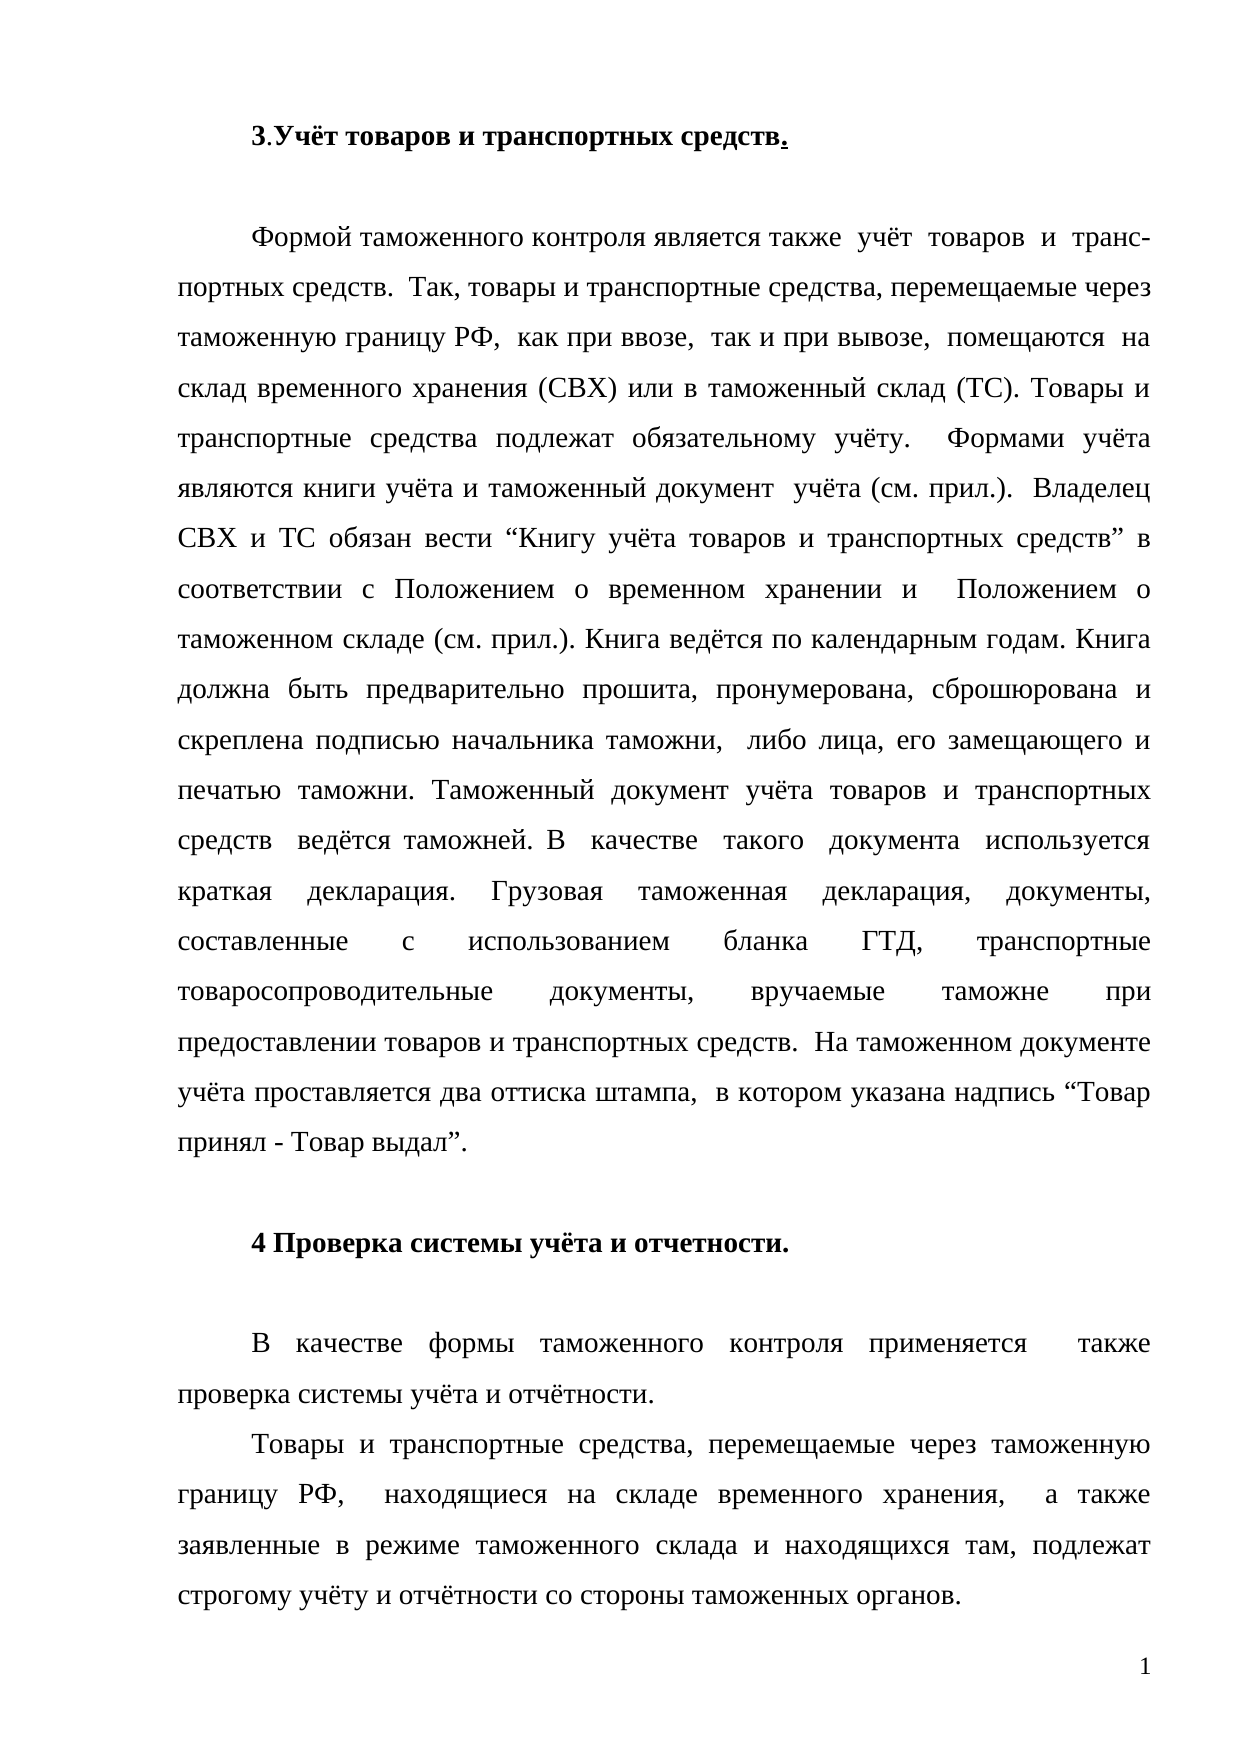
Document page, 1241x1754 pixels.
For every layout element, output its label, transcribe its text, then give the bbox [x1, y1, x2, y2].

list Формой таможенного контроля является также учёт товаров и транс- портных средств. Так, товары и транспортные средства, перемещаемые через таможенную границу РФ, как при ввозе, так и при вывозе, помещаются на склад временного хранения (СВХ) или в таможенный склад (ТС). Товары и транспортные средства подлежат обязательному учёту. Формами учёта являются книги учёта и таможенный документ учёта (см. прил.). Владелец СВХ и ТС обязан вести “Книгу учёта товаров и транспортных средств” в соответствии с Положением о временном хранении и Положением о таможенном складе (см. прил.). Книга ведётся по календарным годам. Книга должна быть предварительно прошита, пронумерована, сброшюрована и скреплена подписью начальника таможни, либо лица, его замещающего и печатью таможни. Таможенный документ учёта товаров и транспортных средств ведётся таможней. В качестве такого документа используется краткая декларация. Грузовая таможенная декларация, документы, составленные с использованием бланка ГТД, транспортные товаросопроводительные документы, вручаемые таможне при предоставлении товаров и транспортных средств. На таможенном документе учёта проставляется два оттиска штампа, в котором указана надпись “Товар принял - Товар выдал”. [177, 219, 1152, 1158]
list В качестве формы таможенного контроля применяется также проверка системы учёта и отчётности. [177, 1326, 1152, 1409]
list 3.Учёт товаров и транспортных средств. [177, 118, 1152, 152]
list Товары и транспортные средства, перемещаемые через таможенную границу РФ, находящиеся на складе временного хранения, а также заявленные в режиме таможенного склада и находящихся там, подлежат строгому учёту и отчётности со стороны таможенных органов. [177, 1426, 1152, 1611]
list 4 Проверка системы учёта и отчетности. [177, 1225, 1152, 1258]
